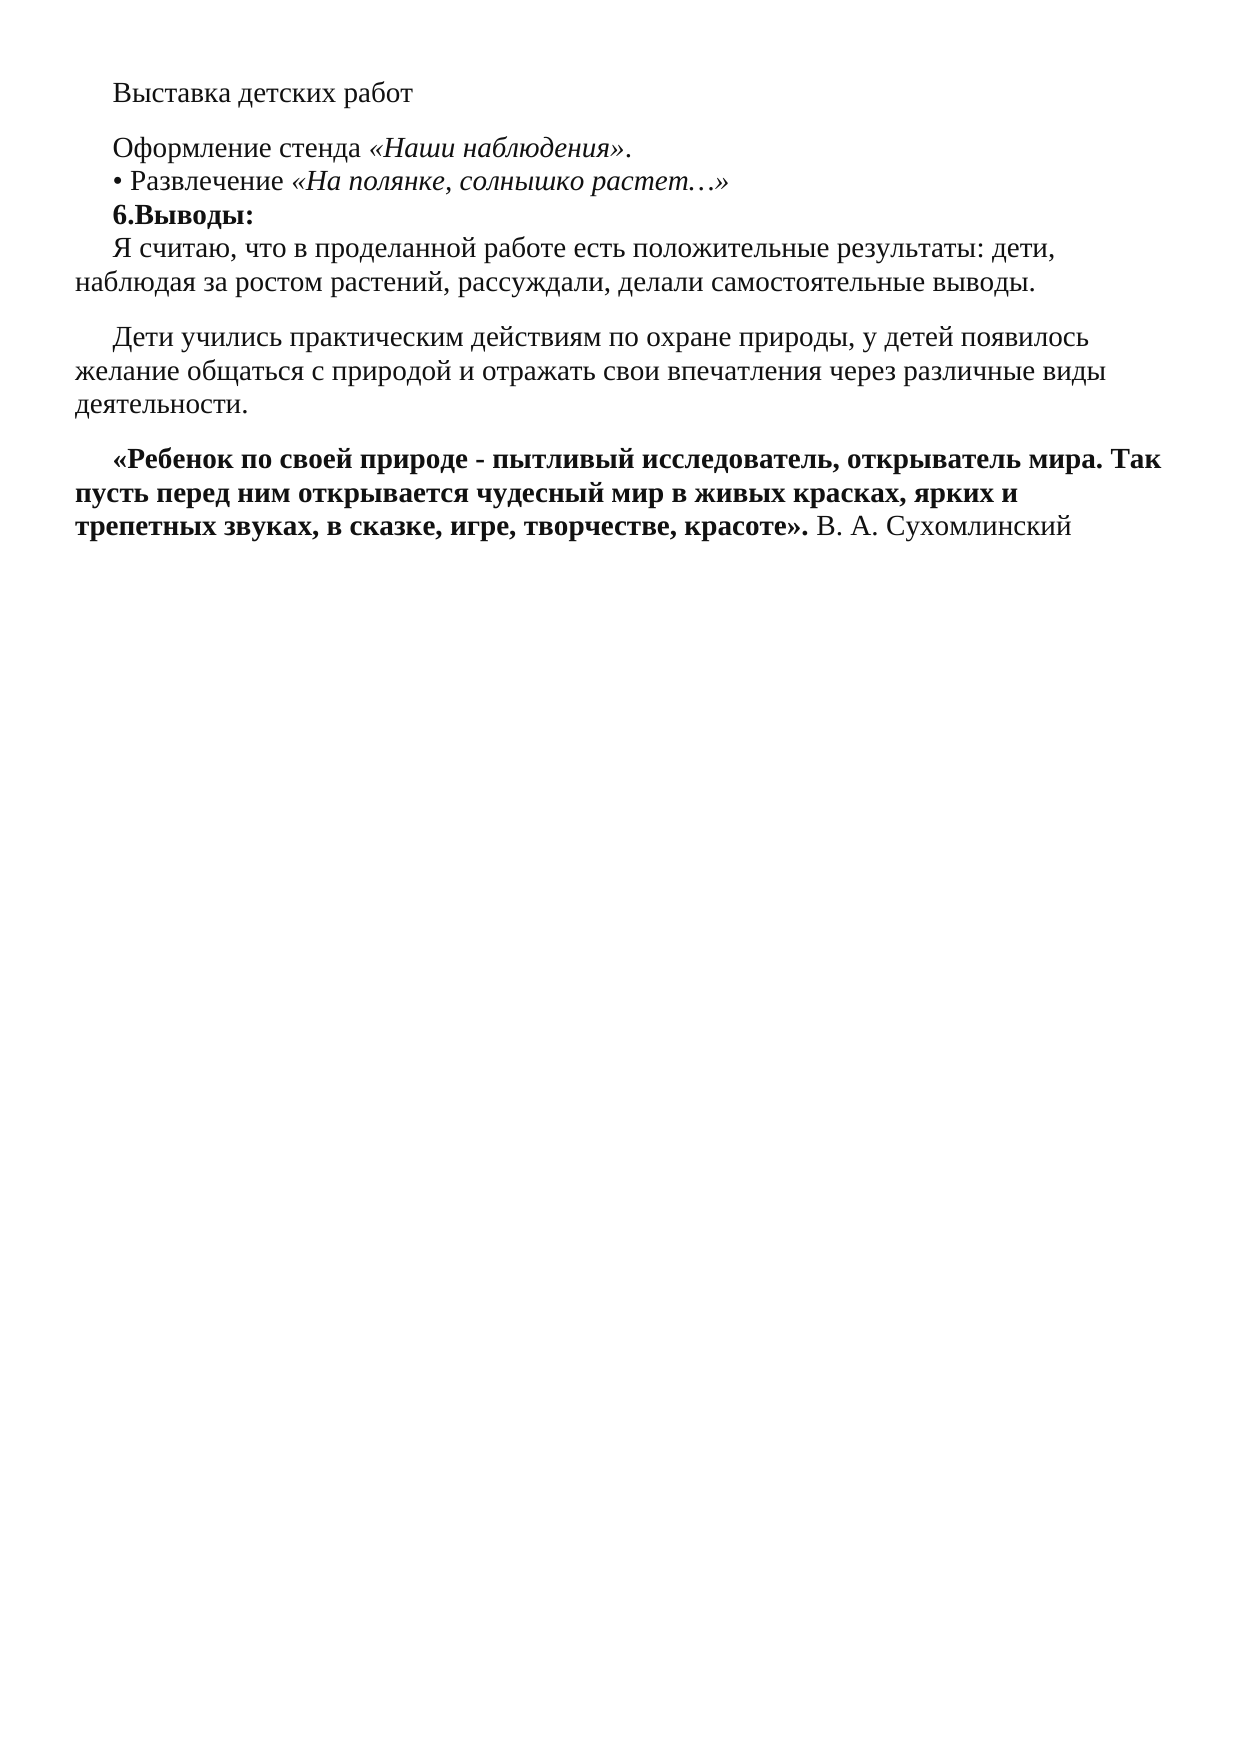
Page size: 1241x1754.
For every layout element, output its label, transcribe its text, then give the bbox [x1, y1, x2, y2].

text 6.Выводы: [75, 197, 1165, 231]
text Я считаю, что в проделанной работе есть положительные результаты: дети, наблюдая за ростом растений, рассуждали, делали самостоятельные выводы. [75, 231, 1165, 298]
text «Ребенок по своей природе - пытливый исследователь, открыватель мира. Так пусть перед ним открывается чудесный мир в живых красках, ярких и трепетных звуках, в сказке, игре, творчестве, красоте». В. А. Сухомлинский [75, 441, 1165, 542]
text Дети учились практическим действиям по охране природы, у детей появилось желание общаться с природой и отражать свои впечатления через различные виды деятельности. [75, 319, 1165, 420]
text Выставка детских работ [75, 75, 1165, 108]
text • Развлечение «На полянке, солнышко растет…» [75, 163, 1165, 197]
text Оформление стенда «Наши наблюдения». [75, 130, 1165, 163]
